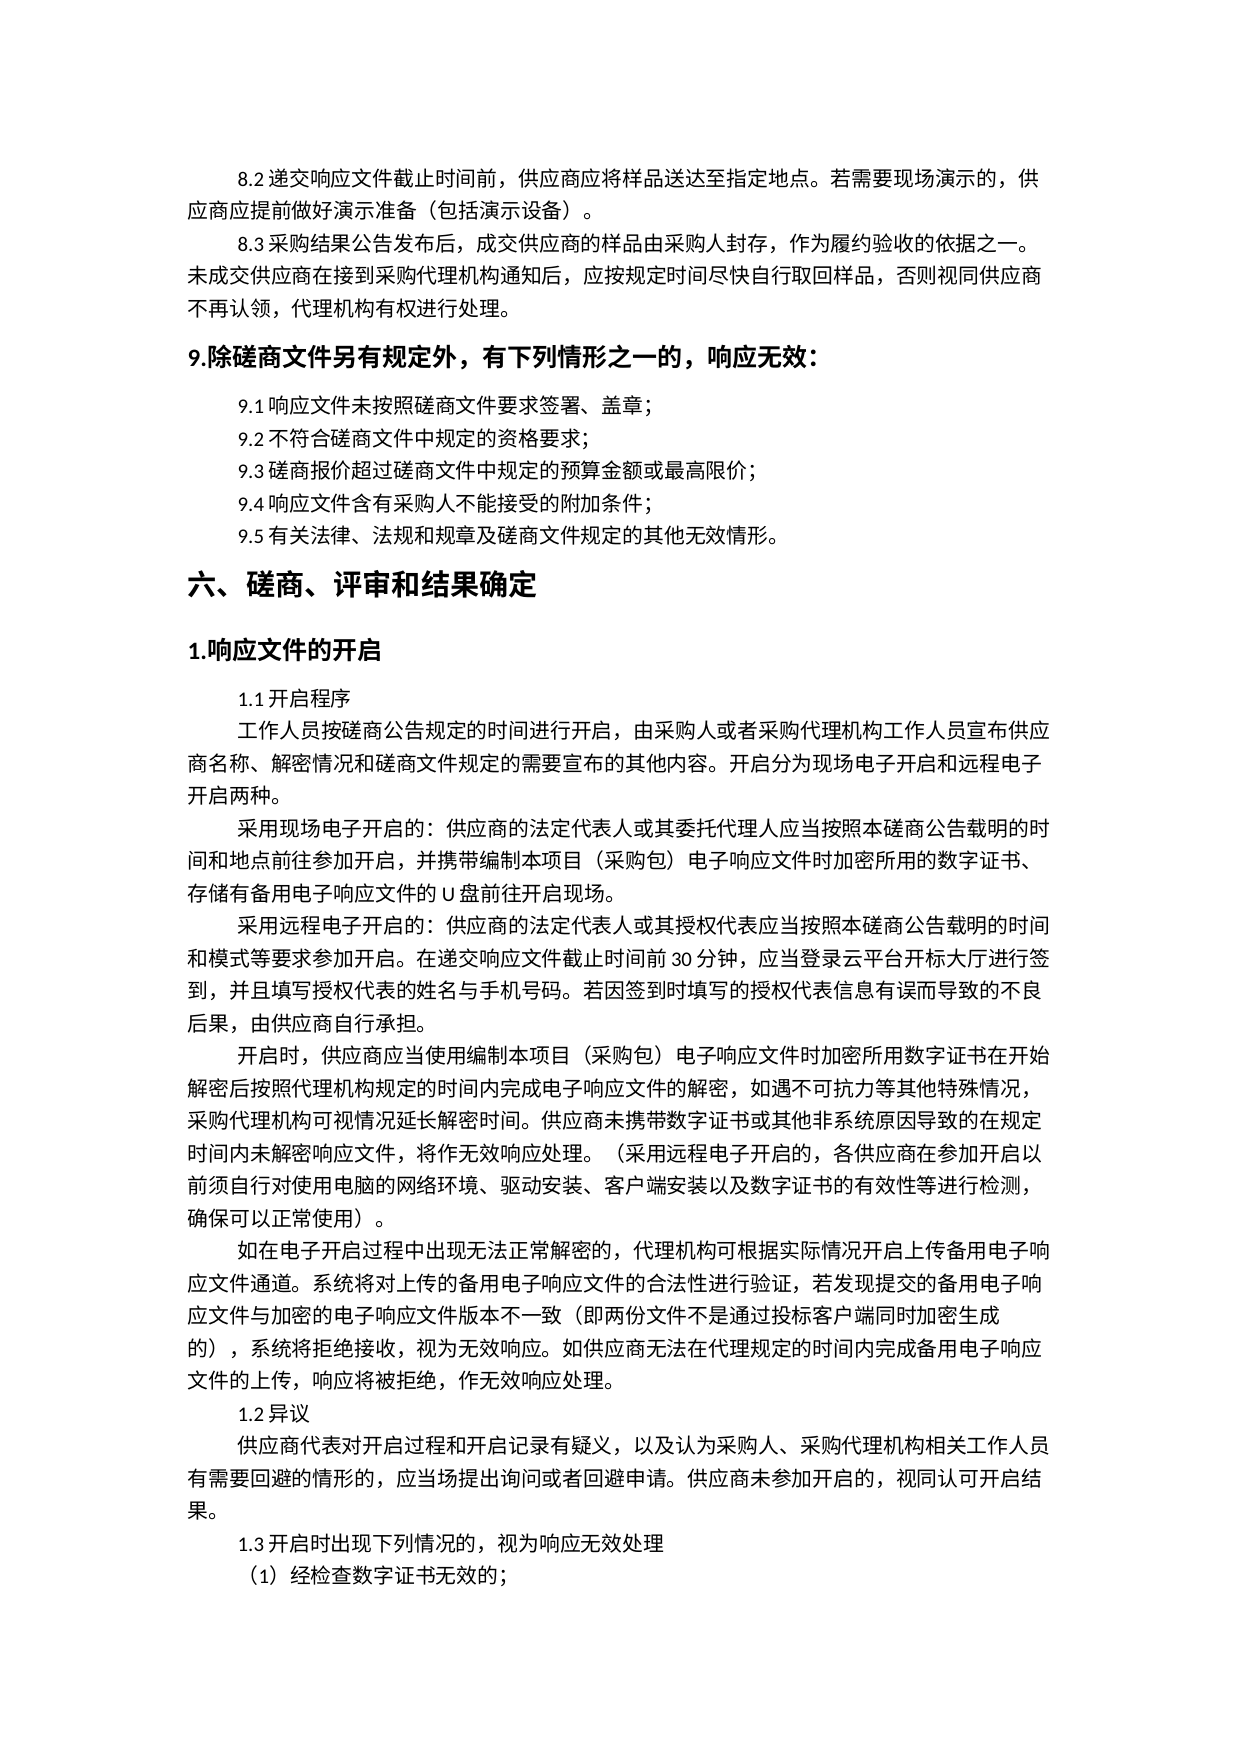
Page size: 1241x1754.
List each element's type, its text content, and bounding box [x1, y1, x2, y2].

text 9.5有关法律、法规和规章及磋商文件规定的其他无效情形。 [187, 519, 1053, 552]
text 1.3开启时出现下列情况的，视为响应无效处理 [187, 1527, 1053, 1559]
text 采用现场电子开启的：供应商的法定代表人或其委托代理人应当按照本磋商公告载明的时间和地点前往参加开启，并携带编制本项目（采购包）电子响应文件时加密所用的数字证书、存储有备用电子响应文件的U盘前往开启现场。 [187, 812, 1053, 909]
text 如在电子开启过程中出现无法正常解密的，代理机构可根据实际情况开启上传备用电子响应文件通道。系统将对上传的备用电子响应文件的合法性进行验证，若发现提交的备用电子响应文件与加密的电子响应文件版本不一致（即两份文件不是通过投标客户端同时加密生成的），系统将拒绝接收，视为无效响应。如供应商无法在代理规定的时间内完成备用电子响应文件的上传，响应将被拒绝，作无效响应处理。 [187, 1234, 1053, 1397]
text 开启时，供应商应当使用编制本项目（采购包）电子响应文件时加密所用数字证书在开始解密后按照代理机构规定的时间内完成电子响应文件的解密，如遇不可抗力等其他特殊情况，采购代理机构可视情况延长解密时间。供应商未携带数字证书或其他非系统原因导致的在规定时间内未解密响应文件，将作无效响应处理。（采用远程电子开启的，各供应商在参加开启以前须自行对使用电脑的网络环境、驱动安装、客户端安装以及数字证书的有效性等进行检测，确保可以正常使用）。 [187, 1039, 1053, 1234]
text 供应商代表对开启过程和开启记录有疑义，以及认为采购人、采购代理机构相关工作人员有需要回避的情形的，应当场提出询问或者回避申请。供应商未参加开启的，视同认可开启结果。 [187, 1429, 1053, 1527]
text （1）经检查数字证书无效的； [187, 1559, 1053, 1592]
text 采用远程电子开启的：供应商的法定代表人或其授权代表应当按照本磋商公告载明的时间和模式等要求参加开启。在递交响应文件截止时间前30分钟，应当登录云平台开标大厅进行签到，并且填写授权代表的姓名与手机号码。若因签到时填写的授权代表信息有误而导致的不良后果，由供应商自行承担。 [187, 909, 1053, 1039]
text 8.2递交响应文件截止时间前，供应商应将样品送达至指定地点。若需要现场演示的，供应商应提前做好演示准备（包括演示设备）。 [187, 162, 1053, 227]
text 1.1开启程序 [187, 682, 1053, 714]
text 工作人员按磋商公告规定的时间进行开启，由采购人或者采购代理机构工作人员宣布供应商名称、解密情况和磋商文件规定的需要宣布的其他内容。开启分为现场电子开启和远程电子开启两种。 [187, 714, 1053, 812]
text 9.4响应文件含有采购人不能接受的附加条件； [187, 487, 1053, 519]
text 8.3采购结果公告发布后，成交供应商的样品由采购人封存，作为履约验收的依据之一。未成交供应商在接到采购代理机构通知后，应按规定时间尽快自行取回样品，否则视同供应商不再认领，代理机构有权进行处理。 [187, 227, 1053, 324]
text 9.1响应文件未按照磋商文件要求签署、盖章； [187, 389, 1053, 422]
text 1.2异议 [187, 1397, 1053, 1429]
text 9.3磋商报价超过磋商文件中规定的预算金额或最高限价； [187, 454, 1053, 487]
text 9.2不符合磋商文件中规定的资格要求； [187, 422, 1053, 454]
text 9.除磋商文件另有规定外，有下列情形之一的，响应无效： [187, 324, 1053, 389]
text 六、磋商、评审和结果确定 [187, 552, 1053, 617]
text 1.响应文件的开启 [187, 617, 1053, 682]
